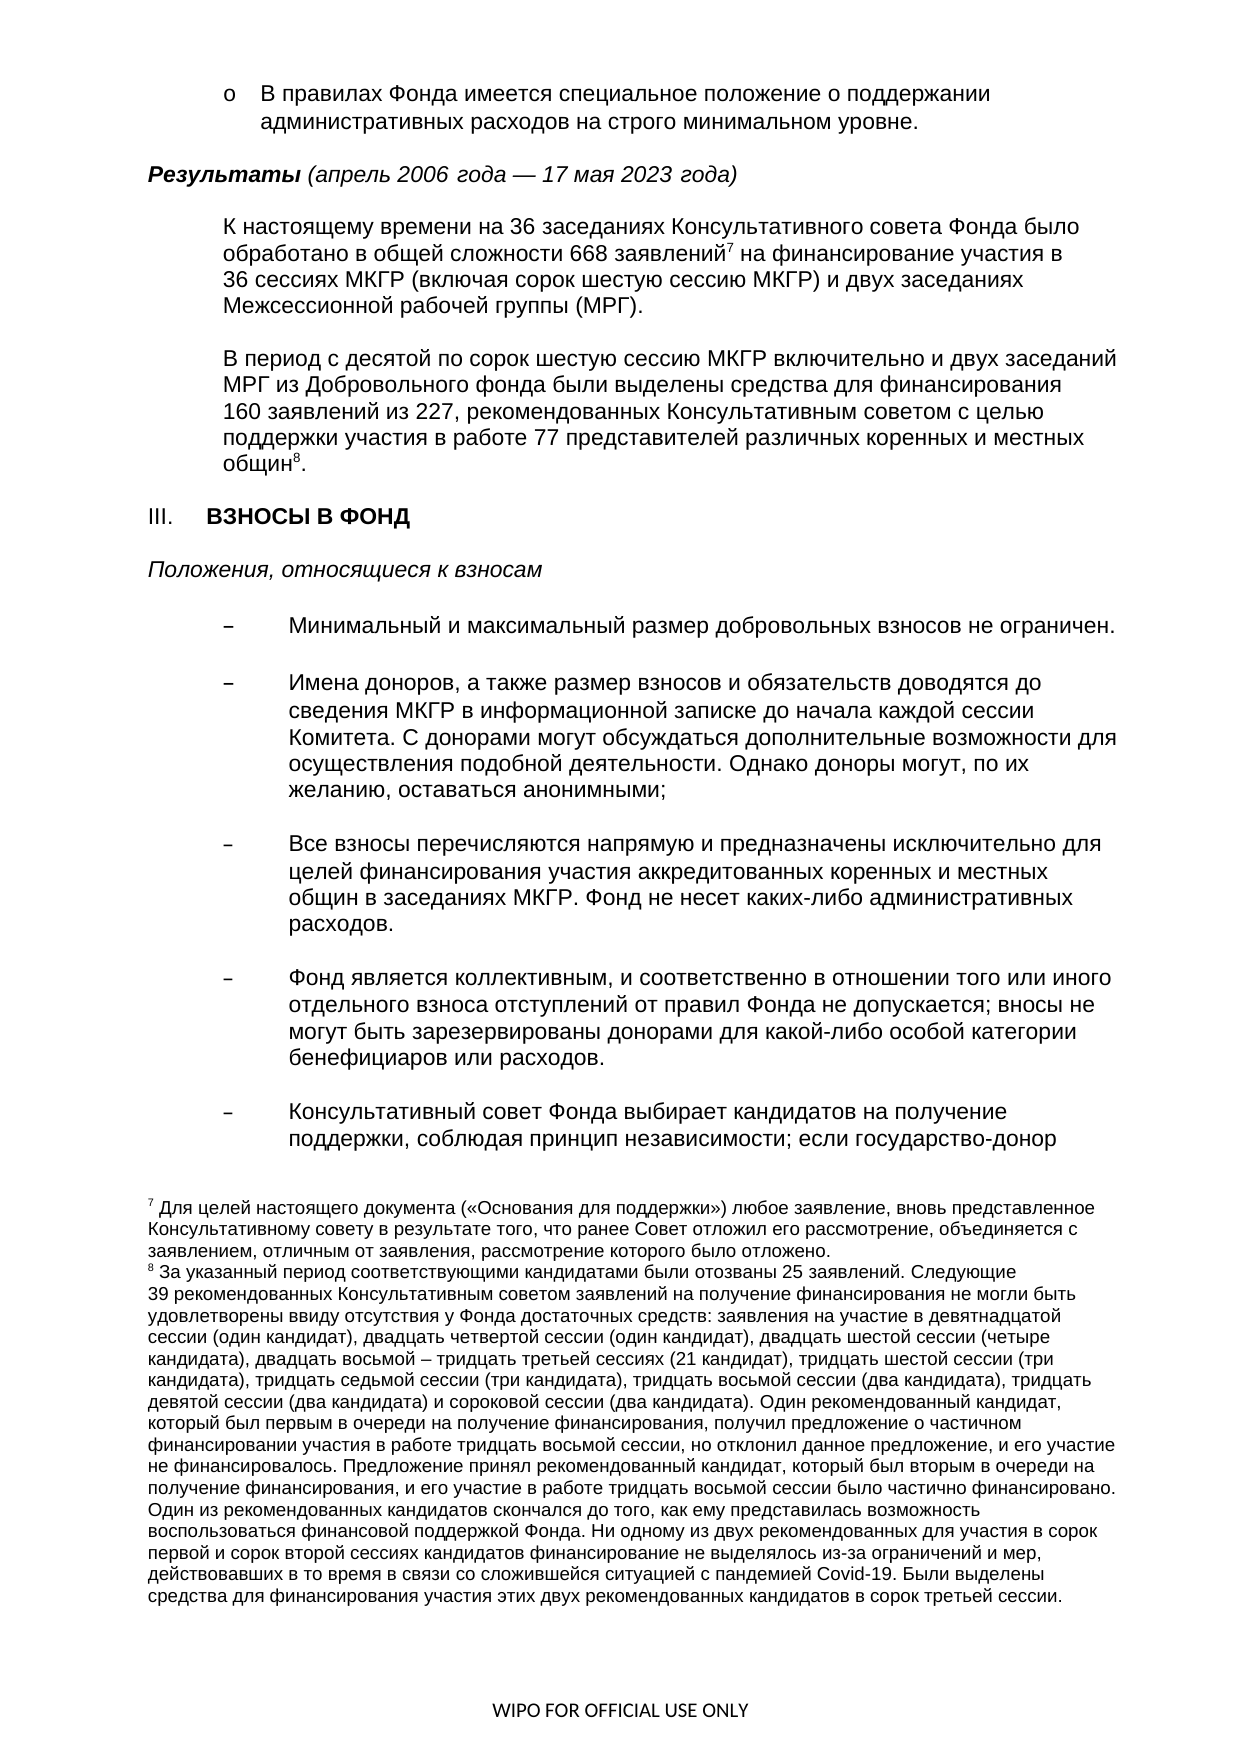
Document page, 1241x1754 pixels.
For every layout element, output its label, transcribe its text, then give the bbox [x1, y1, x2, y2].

list Фонд является коллективным, и соответственно в отношении того или иного отдельного взноса отступлений от правил Фонда не допускается; вносы не могут быть зарезервированы донорами для какой-либо особой категории бенефициаров или расходов. [223, 963, 1122, 1071]
list Минимальный и максимальный размер добровольных взносов не ограничен. [223, 608, 1122, 640]
text К настоящему времени на 36 заседаниях Консультативного совета Фонда было обработано в общей сложности 668 заявлений на финансирование участия в 36 сессиях МКГР (включая сорок шестую сессию МКГР) и двух заседаниях Межсессионной рабочей группы (МРГ). [223, 213, 1122, 319]
text Результаты (апрель 2006 года — 17 мая 2023 года) [148, 161, 1122, 187]
text ‏III. ВЗНОСЫ В ФОНД [148, 503, 1122, 529]
text Положения, относящиеся к взносам [148, 556, 1122, 582]
list В правилах Фонда имеется специальное положение о поддержании административных расходов на строго минимальном уровне. [223, 79, 1122, 134]
list Консультативный совет Фонда выбирает кандидатов на получение поддержки, соблюдая принцип независимости; если государство-донор представлено в качестве члена МКГР, оно может быть избрано членом Консультативного совета Фонда. [223, 1097, 1122, 1152]
text В период с десятой по сорок шестую сессию МКГР включительно и двух заседаний МРГ из Добровольного фонда были выделены средства для финансирования 160 заявлений из 227, рекомендованных Консультативным советом с целью поддержки участия в работе 77 представителей различных коренных и местных общин. [223, 345, 1122, 477]
list Имена доноров, а также размер взносов и обязательств доводятся до сведения МКГР в информационной записке до начала каждой сессии Комитета. С донорами могут обсуждаться дополнительные возможности для осуществления подобной деятельности. Однако доноры могут, по их желанию, оставаться анонимными; [223, 666, 1122, 803]
list Все взносы перечисляются напрямую и предназначены исключительно для целей финансирования участия аккредитованных коренных и местных общин в заседаниях МКГР. Фонд не несет каких-либо административных расходов. [223, 829, 1122, 937]
